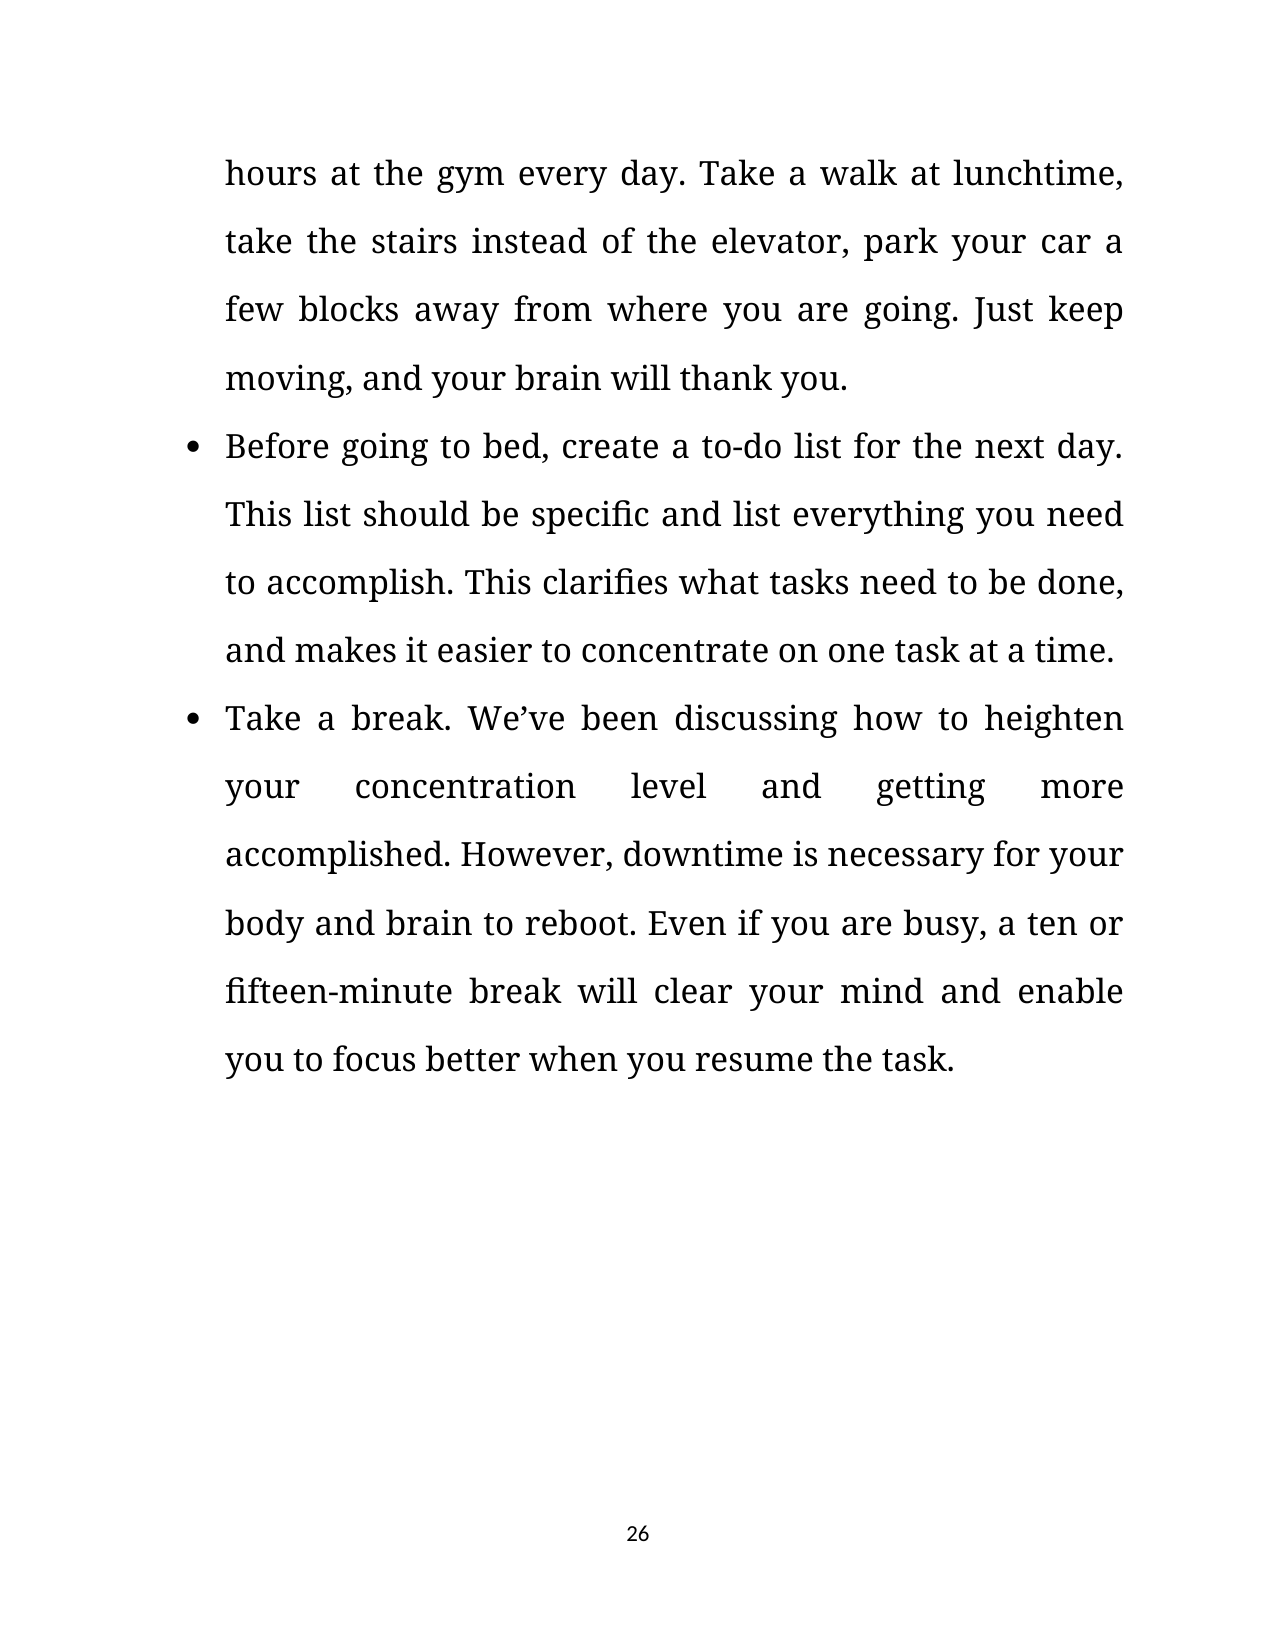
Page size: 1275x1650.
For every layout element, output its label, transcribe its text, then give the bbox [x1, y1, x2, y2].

list Take a break. We’ve been discussing how to heighten your concentration level and getting more accomplished. However, downtime is necessary for your body and brain to reboot. Even if you are busy, a ten or fifteen-minute break will clear your mind and enable you to focus better when you resume the task. [187, 695, 1125, 1081]
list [187, 150, 1125, 400]
list Before going to bed, create a to-do list for the next day. This list should be specific and list everything you need to accomplish. This clarifies what tasks need to be done, and makes it easier to concentrate on one task at a time. [187, 422, 1125, 672]
